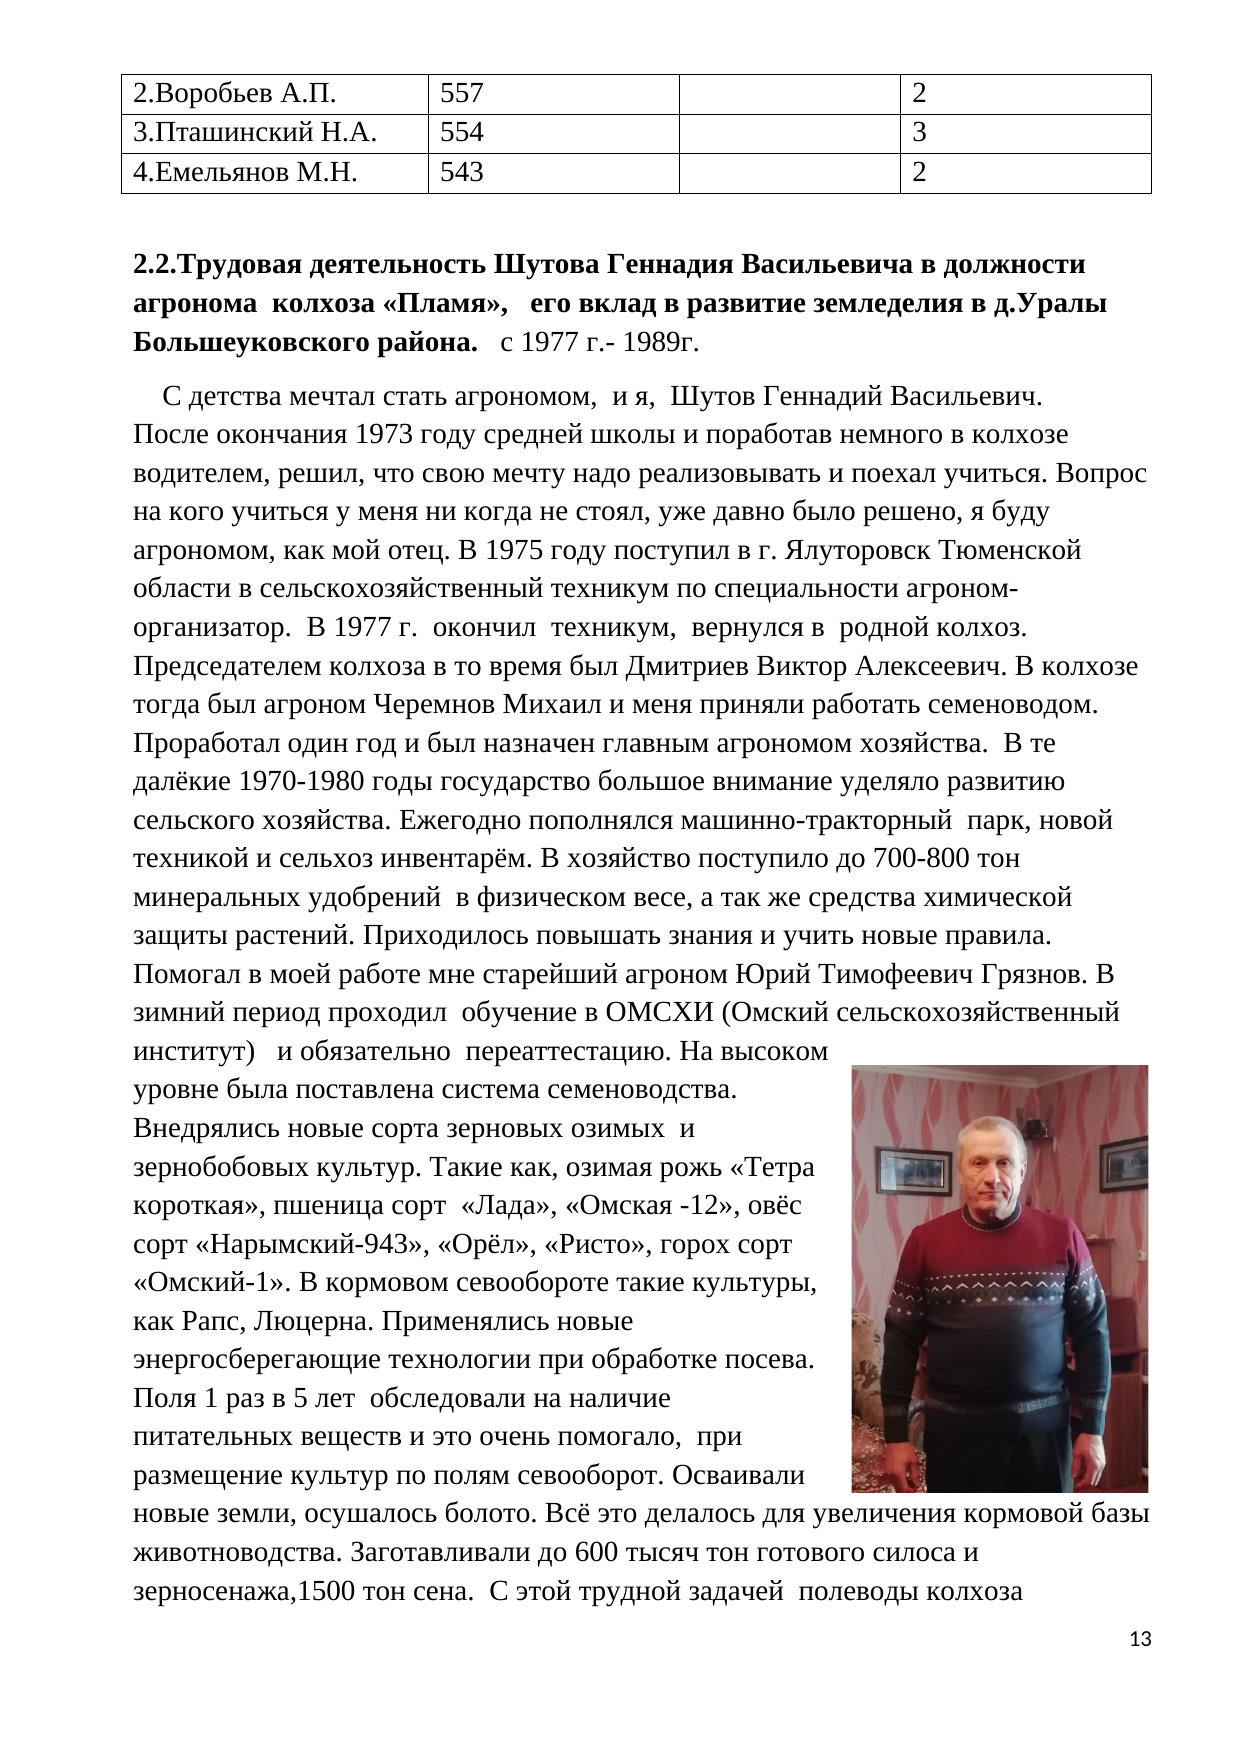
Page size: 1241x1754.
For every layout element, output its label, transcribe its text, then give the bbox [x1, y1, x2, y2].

table_cell 2.Воробьев А.П. [122, 75, 428, 113]
text 2.2.Трудовая деятельность Шутова Геннадия Васильевича в должности агронома колхоза «Пламя», его вклад в развитие земледелия в д.Уралы Большеуковского района. с 1977 г.- 1989г. [133, 247, 1152, 357]
table_cell 3 [901, 115, 1151, 153]
table_cell [680, 115, 900, 153]
table_cell 557 [429, 75, 679, 113]
table_cell 554 [429, 115, 679, 153]
table_cell [680, 154, 900, 193]
table_cell [680, 75, 900, 113]
table_cell 2 [901, 154, 1151, 193]
table_cell 3.Пташинский Н.А. [122, 115, 428, 153]
table_cell 2 [901, 75, 1151, 113]
table_cell 4.Емельянов М.Н. [122, 154, 428, 193]
picture [851, 1065, 1149, 1493]
table_cell 543 [429, 154, 679, 193]
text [133, 378, 1152, 1606]
